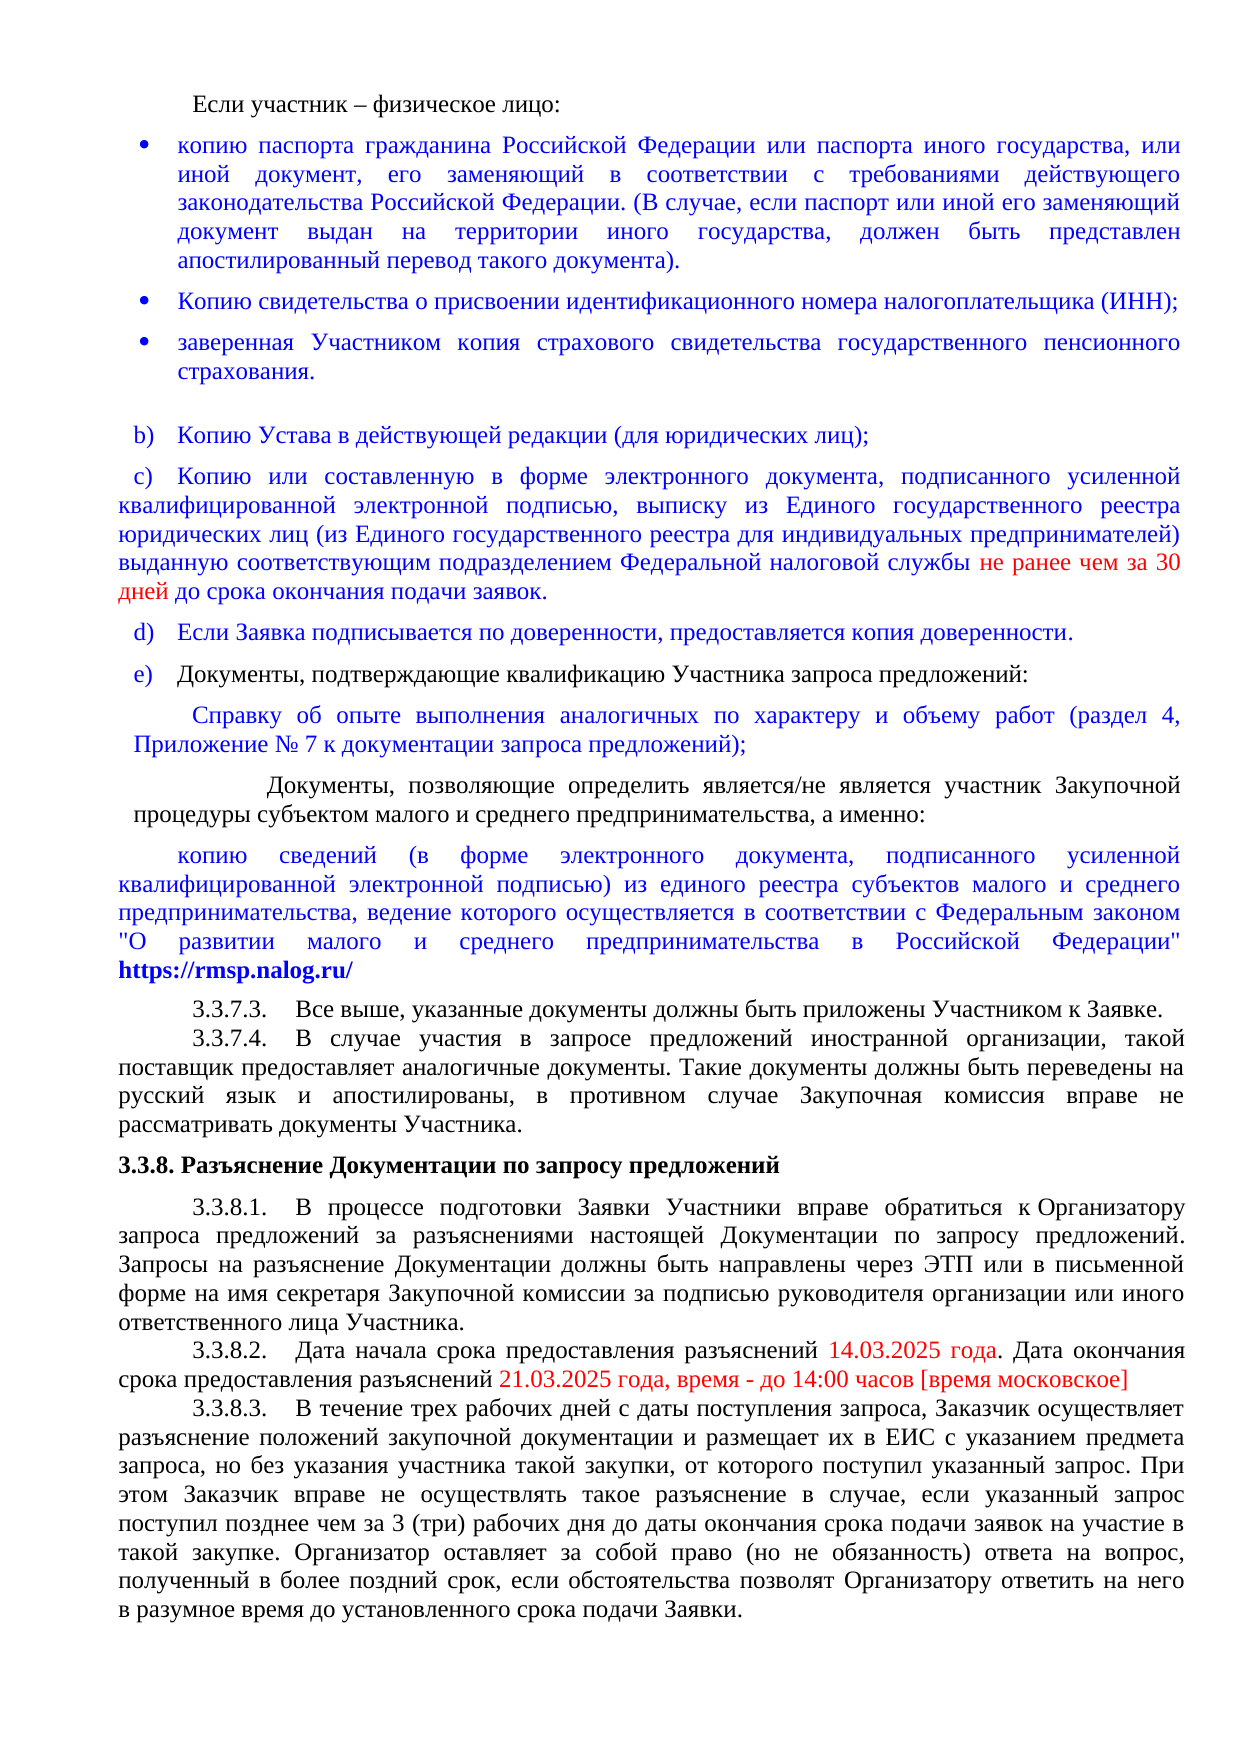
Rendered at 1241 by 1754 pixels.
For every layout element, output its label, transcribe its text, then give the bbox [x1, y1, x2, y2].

list Документы, подтверждающие квалификацию Участника запроса предложений: [118, 659, 1181, 687]
list В течение трех рабочих дней с даты поступления запроса, Заказчик осуществляет разъяснение положений закупочной документации и размещает их в ЕИС с указанием предмета запроса, но без указания участника такой закупки, от которого поступил указанный запрос. При этом Заказчик вправе не осуществлять такое разъяснение в случае, если указанный запрос поступил позднее чем за 3 (три) рабочих дня до даты окончания срока подачи заявок на участие в такой закупке. Организатор оставляет за собой право (но не обязанность) ответа на вопрос, полученный в более поздний срок, если обстоятельства позволят Организатору ответить на него в разумное время до установленного срока подачи Заявки. [118, 1393, 1185, 1623]
list Копию свидетельства о присвоении идентификационного номера налогоплательщика (ИНН); [140, 286, 1181, 315]
text Если участник – физическое лицо: [192, 89, 1181, 117]
text Документы, позволяющие определить является/не является участник Закупочной процедуры субъектом малого и среднего предпринимательства, а именно: [133, 770, 1181, 827]
list Дата начала срока предоставления разъяснений 14.03.2025 года. Дата окончания срока предоставления разъяснений 21.03.2025 года, время - до 14:00 часов [время московское] [118, 1335, 1185, 1393]
list Копию Устава в действующей редакции (для юридических лиц); [118, 420, 1181, 449]
subtitle 3.3.8. Разъяснение Документации по запросу предложений [118, 1150, 1185, 1179]
list Копию или составленную в форме электронного документа, подписанного усиленной квалифицированной электронной подписью, выписку из Единого государственного реестра юридических лиц (из Единого государственного реестра для индивидуальных предпринимателей) выданную соответствующим подразделением Федеральной налоговой службы не ранее чем за 30 дней до срока окончания подачи заявок. [118, 461, 1181, 605]
list В случае участия в запросе предложений иностранной организации, такой поставщик предоставляет аналогичные документы. Такие документы должны быть переведены на русский язык и апостилированы, в противном случае Закупочная комиссия вправе не рассматривать документы Участника. [118, 1023, 1185, 1138]
text ­ Справку об опыте выполнения аналогичных по характеру и объему работ (раздел 4, Приложение № 7 к документации запроса предложений); [133, 700, 1181, 757]
list копию паспорта гражданина Российской Федерации или паспорта иного государства, или иной документ, его заменяющий в соответствии с требованиями действующего законодательства Российской Федерации. (В случае, если паспорт или иной его заменяющий документ выдан на территории иного государства, должен быть представлен апостилированный перевод такого документа). [140, 130, 1181, 274]
list Все выше, указанные документы должны быть приложены Участником к Заявке. [118, 994, 1185, 1023]
list В процессе подготовки Заявки Участники вправе обратиться к Организатору запроса предложений за разъяснениями настоящей Документации по запросу предложений. Запросы на разъяснение Документации должны быть направлены через ЭТП или в письменной форме на имя секретаря Закупочной комиссии за подписью руководителя организации или иного ответственного лица Участника. [118, 1192, 1185, 1335]
list заверенная Участником копия страхового свидетельства государственного пенсионного страхования. [140, 327, 1181, 385]
text копию сведений (в форме электронного документа, подписанного усиленной квалифицированной электронной подписью) из единого реестра субъектов малого и среднего предпринимательства, ведение которого осуществляется в соответствии с Федеральным законом "О развитии малого и среднего предпринимательства в Российской Федерации" https://rmsp.nalog.ru/ [118, 840, 1181, 984]
list Если Заявка подписывается по доверенности, предоставляется копия доверенности. [118, 617, 1181, 646]
